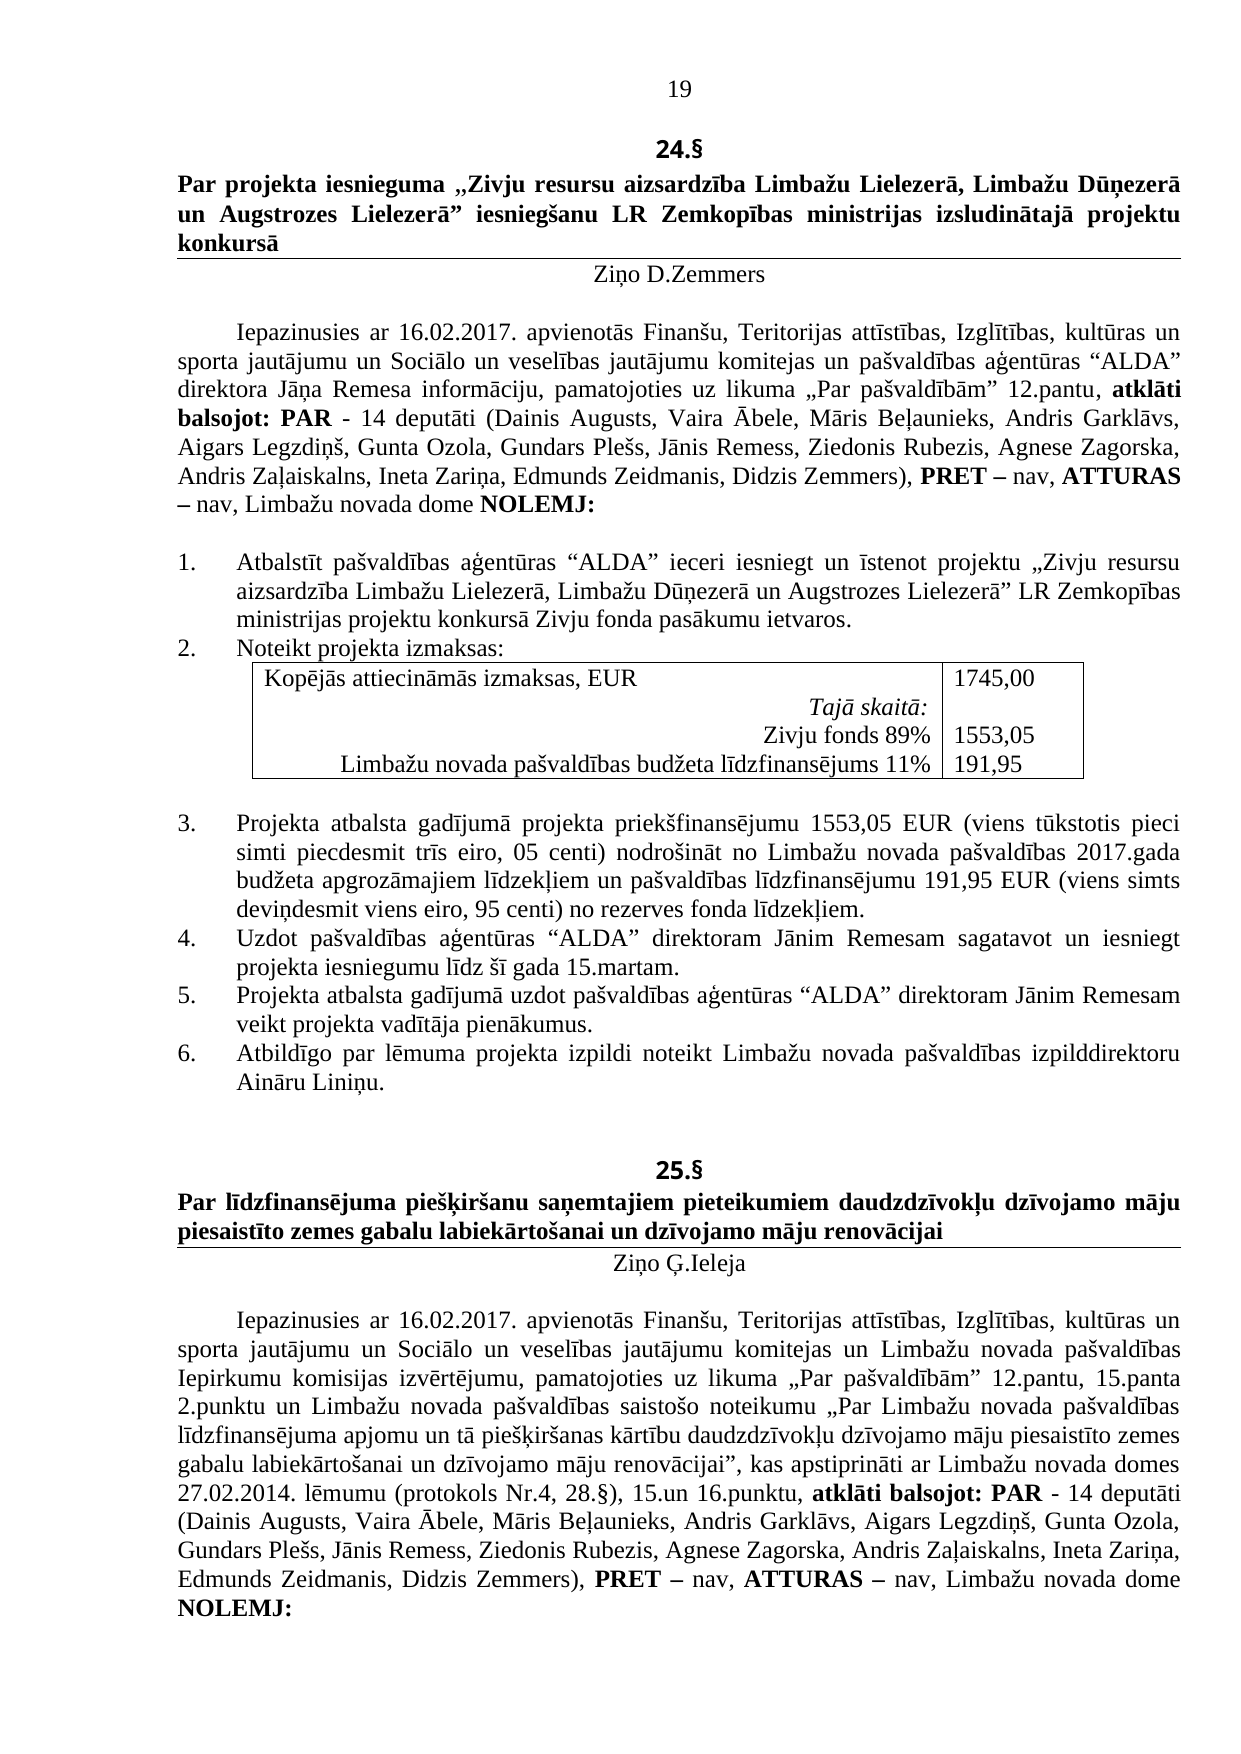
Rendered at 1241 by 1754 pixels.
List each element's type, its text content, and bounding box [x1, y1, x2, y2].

text Iepazinusies ar 16.02.2017. apvienotās Finanšu, Teritorijas attīstības, Izglītības, kultūras un sporta jautājumu un Sociālo un veselības jautājumu komitejas un Limbažu novada pašvaldības Iepirkumu komisijas izvērtējumu, pamatojoties uz likuma „Par pašvaldībām” 12.pantu, 15.panta 2.punktu un Limbažu novada pašvaldības saistošo noteikumu „Par Limbažu novada pašvaldības līdzfinansējuma apjomu un tā piešķiršanas kārtību daudzdzīvokļu dzīvojamo māju piesaistīto zemes gabalu labiekārtošanai un dzīvojamo māju renovācijai”, kas apstiprināti ar Limbažu novada domes 27.02.2014. lēmumu (protokols Nr.4, 28.§), 15.un 16.punktu, atklāti balsojot: PAR - 14 deputāti (Dainis Augusts, Vaira Ābele, Māris Beļaunieks, Andris Garklāvs, Aigars Legzdiņš, Gunta Ozola, Gundars Plešs, Jānis Remess, Ziedonis Rubezis, Agnese Zagorska, Andris Zaļaiskalns, Ineta Zariņa, Edmunds Zeidmanis, Didzis Zemmers), PRET – nav, ATTURAS – nav, Limbažu novada dome NOLEMJ: [177, 1305, 1181, 1621]
list Projekta atbalsta gadījumā projekta priekšfinansējumu 1553,05 EUR (viens tūkstotis pieci simti piecdesmit trīs eiro, 05 centi) nodrošināt no Limbažu novada pašvaldības 2017.gada budžeta apgrozāmajiem līdzekļiem un pašvaldības līdzfinansējumu 191,95 EUR (viens simts deviņdesmit viens eiro, 95 centi) no rezerves fonda līdzekļiem. [177, 808, 1181, 923]
list Projekta atbalsta gadījumā uzdot pašvaldības aģentūras “ALDA” direktoram Jānim Remesam veikt projekta vadītāja pienākumus. [177, 980, 1181, 1038]
text 24.§ [177, 131, 1181, 165]
text Iepazinusies ar 16.02.2017. apvienotās Finanšu, Teritorijas attīstības, Izglītības, kultūras un sporta jautājumu un Sociālo un veselības jautājumu komitejas un pašvaldības aģentūras “ALDA” direktora Jāņa Remesa informāciju, pamatojoties uz likuma „Par pašvaldībām” 12.pantu, atklāti balsojot: PAR - 14 deputāti (Dainis Augusts, Vaira Ābele, Māris Beļaunieks, Andris Garklāvs, Aigars Legzdiņš, Gunta Ozola, Gundars Plešs, Jānis Remess, Ziedonis Rubezis, Agnese Zagorska, Andris Zaļaiskalns, Ineta Zariņa, Edmunds Zeidmanis, Didzis Zemmers), PRET – nav, ATTURAS – nav, Limbažu novada dome NOLEMJ: [177, 317, 1181, 518]
list Uzdot pašvaldības aģentūras “ALDA” direktoram Jānim Remesam sagatavot un iesniegt projekta iesniegumu līdz šī gada 15.martam. [177, 923, 1181, 980]
text 25.§ [177, 1153, 1181, 1187]
list Noteikt projekta izmaksas: [177, 633, 1181, 662]
text Ziņo D.Zemmers [177, 259, 1181, 288]
text Par projekta iesnieguma „Zivju resursu aizsardzība Limbažu Lielezerā, Limbažu Dūņezerā un Augstrozes Lielezerā” iesniegšanu LR Zemkopības ministrijas izsludinātajā projektu konkursā [177, 165, 1181, 258]
list Atbildīgo par lēmuma projekta izpildi noteikt Limbažu novada pašvaldības izpilddirektoru Aināru Liniņu. [177, 1038, 1181, 1095]
table_header Kopējās attiecināmās izmaksas, EUR Tajā skaitā: Zivju fonds 89% Limbažu novada pašvaldības budžeta līdzfinansējums 11% [253, 663, 942, 778]
table_header 1745,00 1553,05 191,95 [943, 663, 1083, 778]
list Atbalstīt pašvaldības aģentūras “ALDA” ieceri iesniegt un īstenot projektu „Zivju resursu aizsardzība Limbažu Lielezerā, Limbažu Dūņezerā un Augstrozes Lielezerā” LR Zemkopības ministrijas projektu konkursā Zivju fonda pasākumu ietvaros. [177, 547, 1181, 633]
text Ziņo Ģ.Ieleja [177, 1248, 1181, 1276]
text Par līdzfinansējuma piešķiršanu saņemtajiem pieteikumiem daudzdzīvokļu dzīvojamo māju piesaistīto zemes gabalu labiekārtošanai un dzīvojamo māju renovācijai [177, 1187, 1181, 1247]
